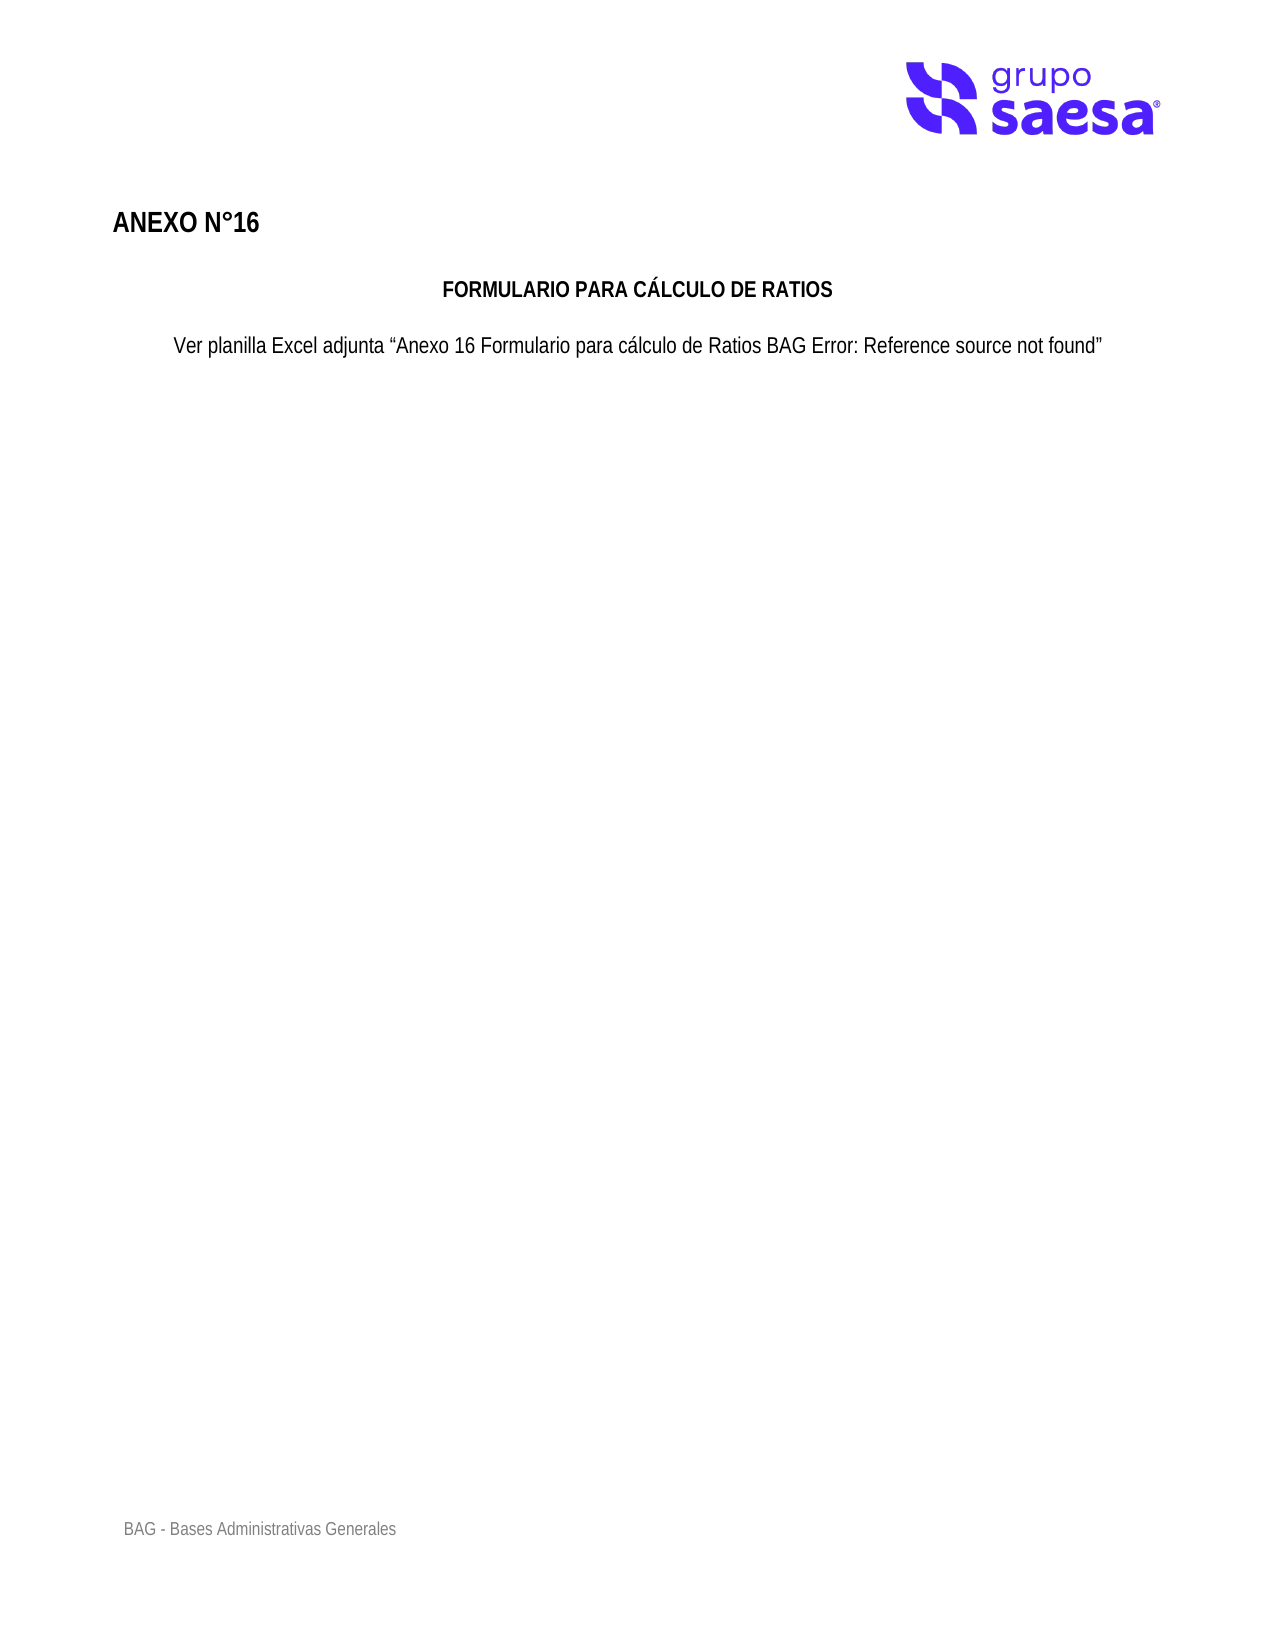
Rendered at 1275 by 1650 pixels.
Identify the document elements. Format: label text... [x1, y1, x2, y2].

picture [902, 54, 1163, 143]
text FORMULARIO PARA CÁLCULO DE RATIOS [112, 276, 1162, 303]
subtitle Anexo N°16 [112, 206, 1162, 239]
